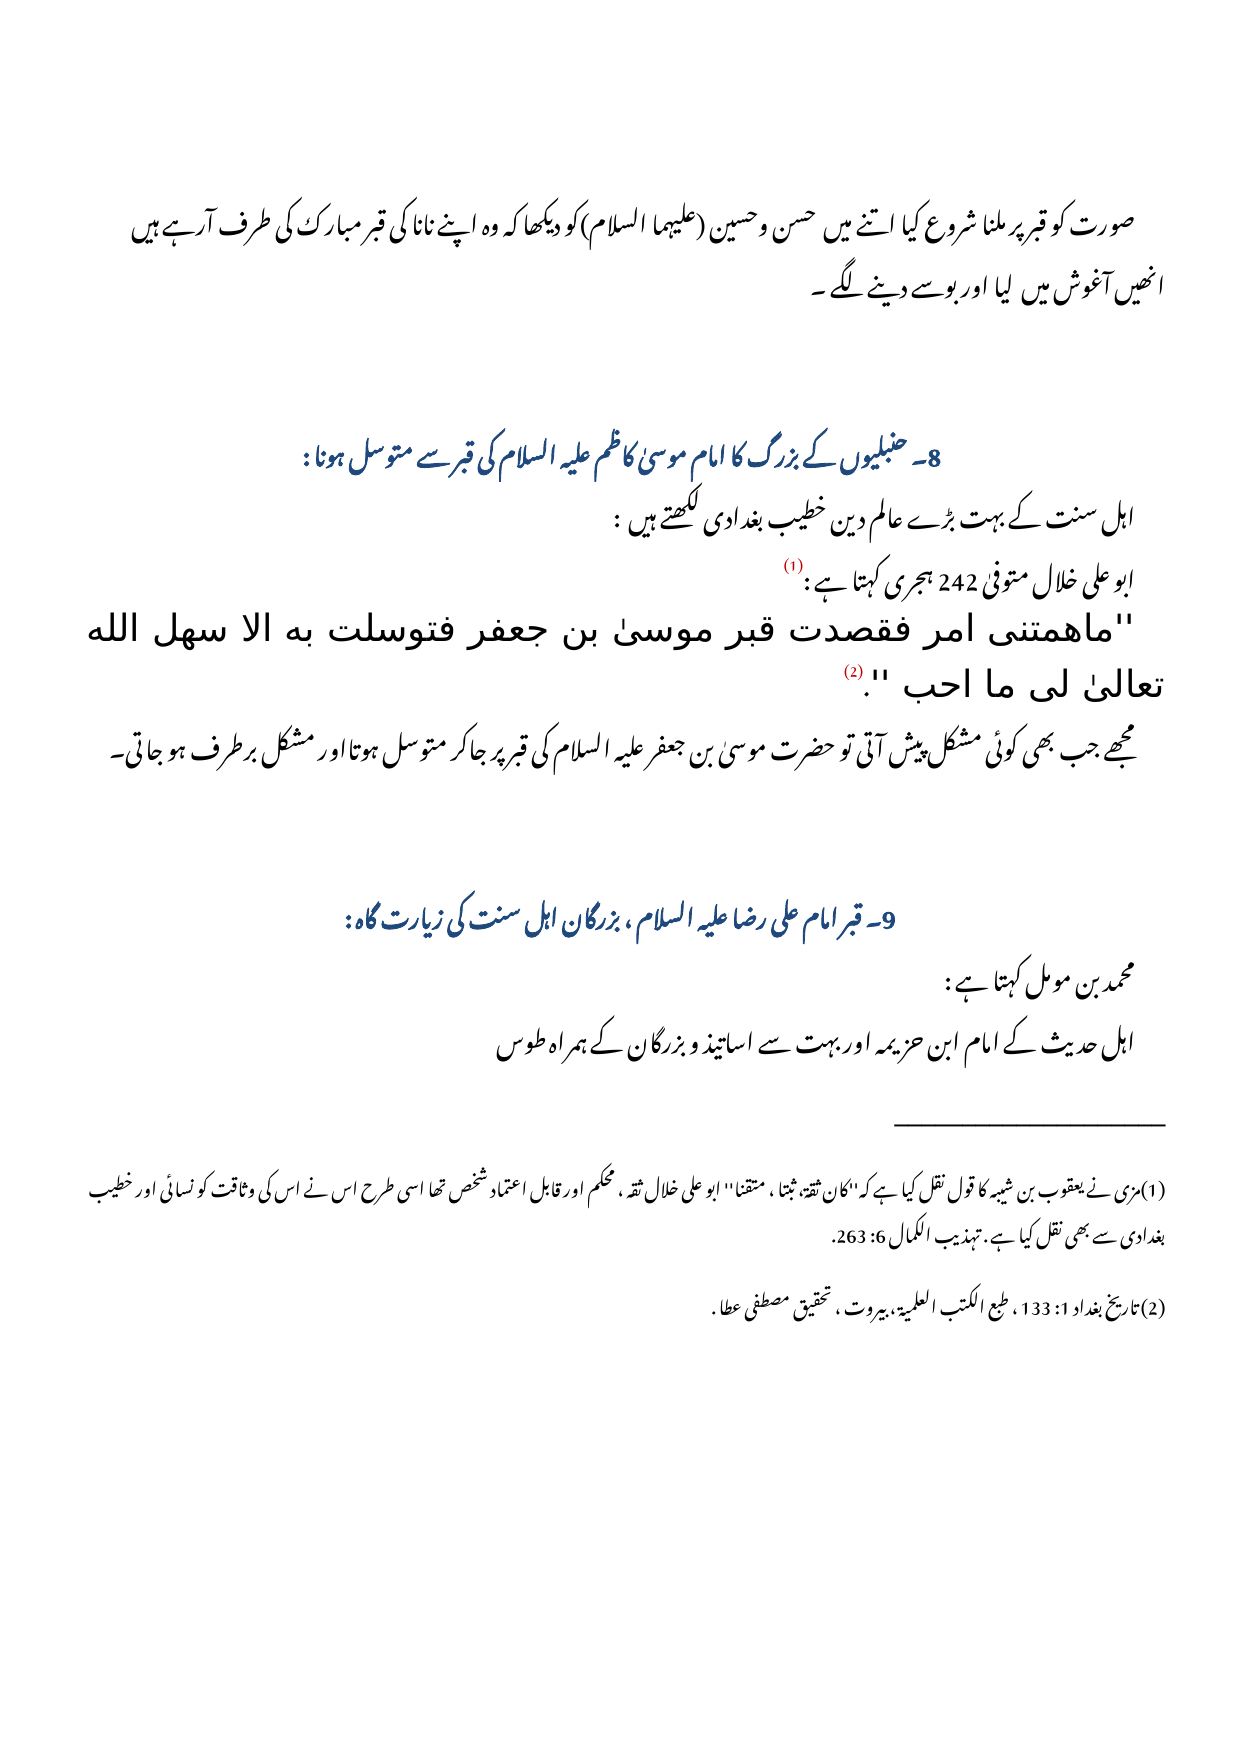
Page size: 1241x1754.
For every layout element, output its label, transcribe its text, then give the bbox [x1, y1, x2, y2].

text (2) تاریخ بغداد 1: 133 ، طبع الکتب العلمیة ، بیروت ، تحقیق مصطفی عطا . [75, 1280, 1165, 1327]
text مجھے جب بھی کوئی مشکل پیش آتی تو حضرت موسیٰ بن جعفر علیہ السلام کی قبر پر جاکر متوسل ہوتااور مشکل برطرف ہو جاتی۔ [75, 712, 1165, 775]
text ''ماهمتنی امر فقصدت قبر موسیٰ بن جعفر فتوسلت به الا سهل الله تعالیٰ لی ما احب ''.(2) [75, 606, 1165, 712]
text ابو علی خلال متوفیٰ 242 ہجری کہتا ہے :(1) [75, 544, 1165, 606]
text اہل حدیث کے امام ابن حزیمہ اور بہت سے اساتیذ و بزرگان کے ہمراہ طوس [75, 1006, 1165, 1069]
text صورت کو قبر پر ملنا شروع کیا اتنے میں حسن وحسین (علیہما السلام)کو دیکھا کہ وہ اپنے نانا کی قبر مبارک کی طرف آرہے ہیں انھیں آغوش میں لیا اور بوسے دینے لگے ۔ [75, 187, 1165, 312]
text ____________________ [75, 1069, 1165, 1136]
text (1)مزی نے یعقوب بن شیبہ کا قول نقل کیا ہے کہ''کان ثقة، ثبتا ، متقنا'' ابو علی خلال ثقہ ، محکم اور قابل اعتماد شخص تھا اسی طرح اس نے اس کی وثاقت کو نسائی اور خطیب بغدادی سے بھی نقل کیا ہے . تہذیب الکمال 6: 263. [75, 1161, 1165, 1255]
text اہل سنت کے بہت بڑے عالم دین خطیب بغدادی لکھتے ہیں : [75, 481, 1165, 544]
text محمد بن مومل کہتا ہے : [75, 944, 1165, 1006]
subtitle 9۔ قبر امام علی رضا علیہ السلام ، بزرگان اہل سنت کی زیارت گاہ : [75, 881, 1165, 944]
subtitle 8۔ حنبلیوں کے بزرگ کا امام موسیٰ کاظم علیہ السلام کی قبر سے متوسل ہونا : [75, 419, 1165, 481]
